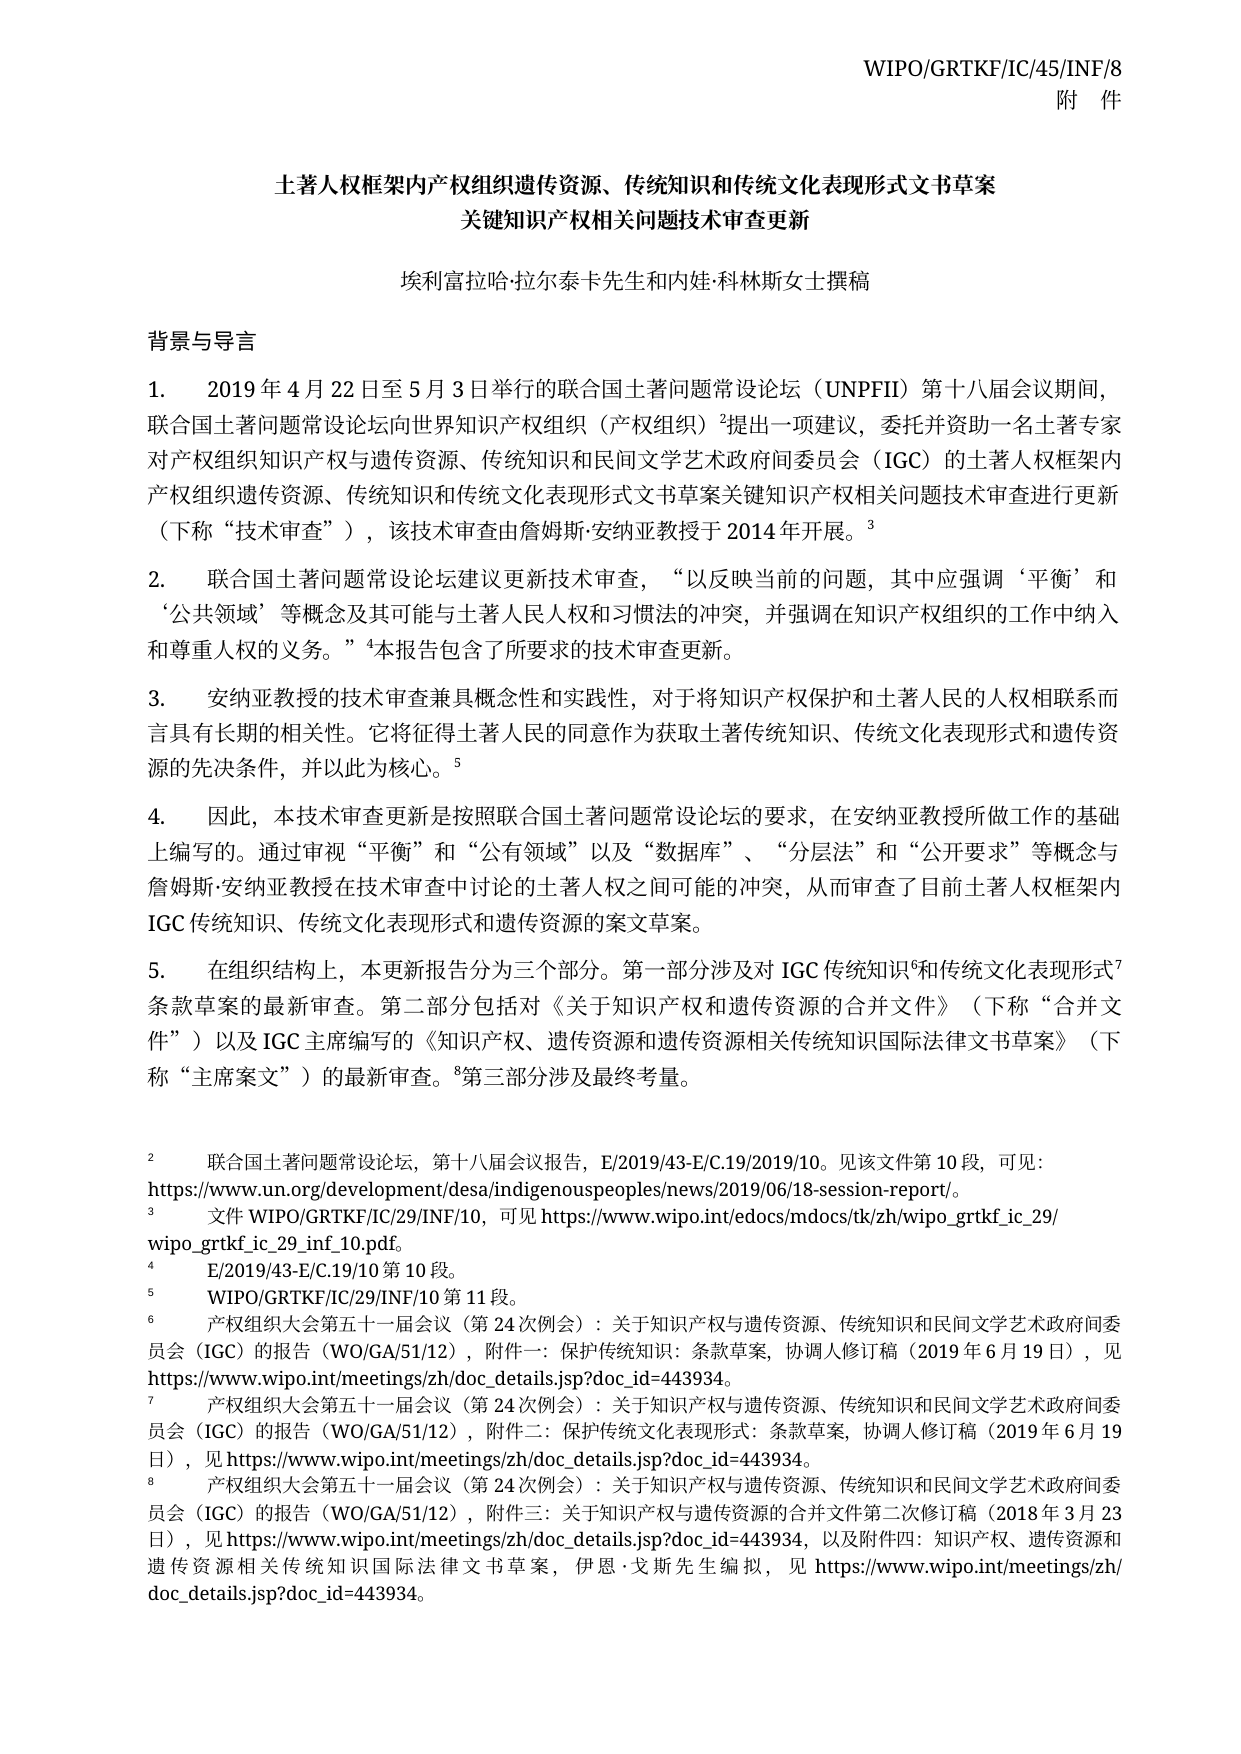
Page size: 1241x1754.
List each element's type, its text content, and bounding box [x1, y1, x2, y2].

list 安纳亚教授的技术审查兼具概念性和实践性，对于将知识产权保护和土著人民的人权相联系而言具有长期的相关性。它将征得土著人民的同意作为获取土著传统知识、传统文化表现形式和遗传资源的先决条件，并以此为核心。 [148, 677, 1122, 783]
list 联合国土著问题常设论坛建议更新技术审查，“以反映当前的问题，其中应强调‘平衡’和‘公共领域’等概念及其可能与土著人民人权和习惯法的冲突，并强调在知识产权组织的工作中纳入和尊重人权的义务。”本报告包含了所要求的技术审查更新。 [148, 558, 1122, 664]
list 在组织结构上，本更新报告分为三个部分。第一部分涉及对IGC传统知识和传统文化表现形式条款草案的最新审查。第二部分包括对《关于知识产权和遗传资源的合并文件》（下称“合并文件”）以及IGC主席编写的《知识产权、遗传资源和遗传资源相关传统知识国际法律文书草案》（下称“主席案文”）的最新审查。第三部分涉及最终考量。 [148, 950, 1122, 1091]
text 埃利富拉哈·拉尔泰卡先生和内娃·科林斯女士撰稿 [148, 260, 1122, 296]
list 因此，本技术审查更新是按照联合国土著问题常设论坛的要求，在安纳亚教授所做工作的基础上编写的。通过审视“平衡”和“公有领域”以及“数据库”、“分层法”和“公开要求”等概念与詹姆斯·安纳亚教授在技术审查中讨论的土著人权之间可能的冲突，从而审查了目前土著人权框架内IGC传统知识、传统文化表现形式和遗传资源的案文草案。 [148, 796, 1122, 937]
text 土著人权框架内产权组织遗传资源、传统知识和传统文化表现形式文书草案 关键知识产权相关问题技术审查更新 [148, 164, 1122, 235]
text 背景与导言 [148, 321, 1122, 356]
list 2019年4月22日至5月3日举行的联合国土著问题常设论坛（UNPFII）第十八届会议期间，联合国土著问题常设论坛向世界知识产权组织（产权组织）提出一项建议，委托并资助一名土著专家对产权组织知识产权与遗传资源、传统知识和民间文学艺术政府间委员会（IGC）的土著人权框架内产权组织遗传资源、传统知识和传统文化表现形式文书草案关键知识产权相关问题技术审查进行更新（下称“技术审查”），该技术审查由詹姆斯·安纳亚教授于2014年开展。 [148, 368, 1122, 546]
